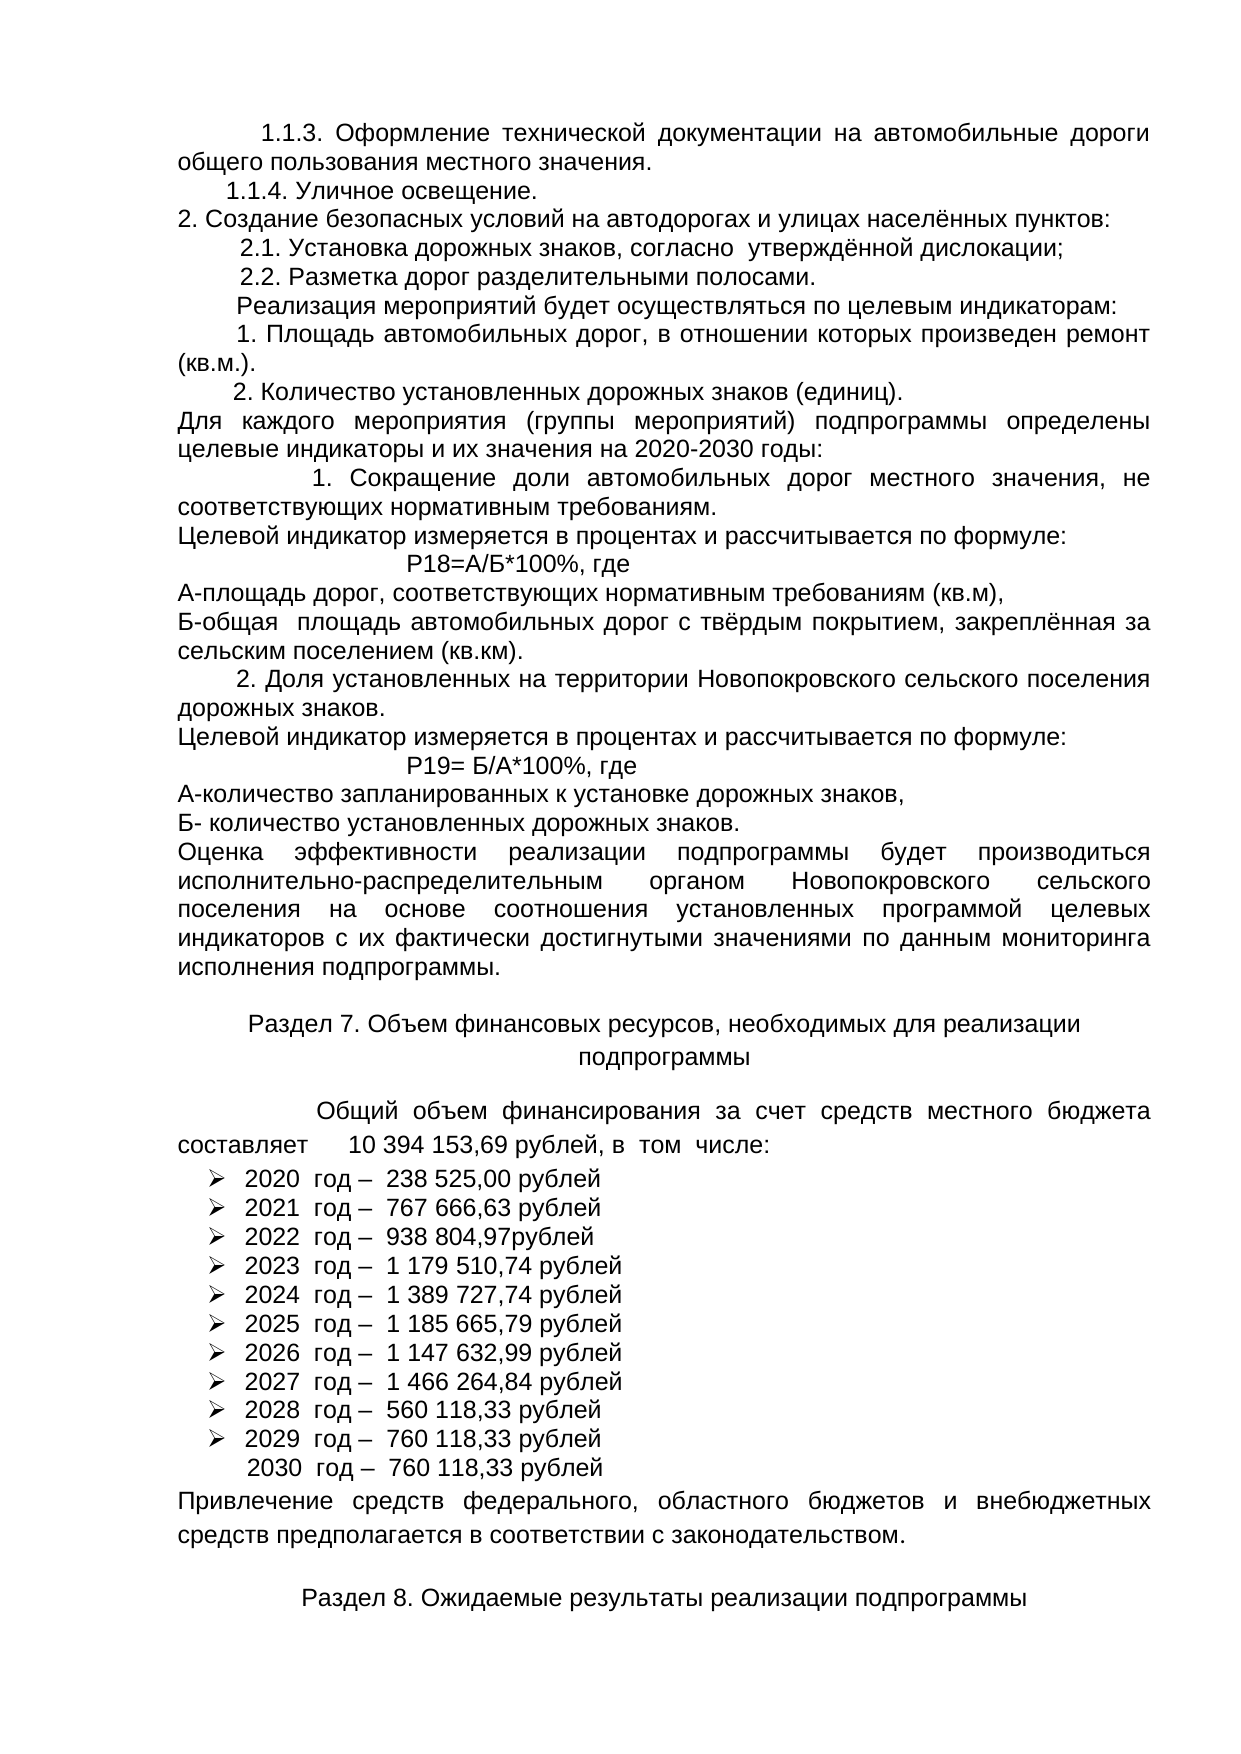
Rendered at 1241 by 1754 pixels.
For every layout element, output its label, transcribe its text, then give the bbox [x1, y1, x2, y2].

list 2020 год – 238 525,00 рублей [207, 1164, 1152, 1193]
text Реализация мероприятий будет осуществляться по целевым индикаторам: [177, 291, 1152, 319]
text Целевой индикатор измеряется в процентах и рассчитывается по формуле: [177, 521, 1152, 549]
list 2028 год – 560 118,33 рублей [207, 1395, 1152, 1424]
text 2. Количество установленных дорожных знаков (единиц). [177, 377, 1152, 406]
text Целевой индикатор измеряется в процентах и рассчитывается по формуле: [177, 722, 1152, 751]
list 2025 год – 1 185 665,79 рублей [207, 1309, 1152, 1338]
text 2. Создание безопасных условий на автодорогах и улицах населённых пунктов: [177, 204, 1152, 233]
text Б- количество установленных дорожных знаков. [177, 808, 1152, 837]
text Раздел 8. Ожидаемые результаты реализации подпрограммы [177, 1583, 1152, 1612]
text Общий объем финансирования за счет средств местного бюджета составляет 10 394 153,69 рублей, в том числе: [177, 1096, 1152, 1160]
text 2030 год – 760 118,33 рублей [177, 1453, 1152, 1482]
list 2024 год – 1 389 727,74 рублей [207, 1280, 1152, 1309]
list 2029 год – 760 118,33 рублей [207, 1424, 1152, 1453]
list 2022 год – 938 804,97рублей [207, 1222, 1152, 1251]
text Для каждого мероприятия (группы мероприятий) подпрограммы определены целевые индикаторы и их значения на 2020-2030 годы: [177, 406, 1152, 463]
text Оценка эффективности реализации подпрограммы будет производиться исполнительно-распределительным органом Новопокровского сельского поселения на основе соотношения установленных программой целевых индикаторов с их фактически достигнутыми значениями по данным мониторинга исполнения подпрограммы. [177, 837, 1152, 981]
text А-количество запланированных к установке дорожных знаков, [177, 779, 1152, 808]
text 1.1.4. Уличное освещение. [177, 176, 1152, 204]
text А-площадь дорог, соответствующих нормативным требованиям (кв.м), [177, 578, 1152, 607]
list 2026 год – 1 147 632,99 рублей [207, 1338, 1152, 1366]
text Р19= Б/А*100%, где [177, 751, 1152, 779]
text Б-общая площадь автомобильных дорог с твёрдым покрытием, закреплённая за сельским поселением (кв.км). [177, 607, 1152, 664]
text 2.2. Разметка дорог разделительными полосами. [177, 262, 1152, 291]
list 2023 год – 1 179 510,74 рублей [207, 1251, 1152, 1280]
text 2. Доля установленных на территории Новопокровского сельского поселения дорожных знаков. [177, 664, 1152, 722]
list 2021 год – 767 666,63 рублей [207, 1193, 1152, 1222]
list 2027 год – 1 466 264,84 рублей [207, 1366, 1152, 1395]
text 1.1.3. Оформление технической документации на автомобильные дороги общего пользования местного значения. [177, 118, 1152, 176]
text Раздел 7. Объем финансовых ресурсов, необходимых для реализации подпрограммы [177, 1009, 1152, 1071]
text Привлечение средств федерального, областного бюджетов и внебюджетных средств предполагается в соответствии с законодательством. [177, 1486, 1152, 1550]
text 1. Площадь автомобильных дорог, в отношении которых произведен ремонт (кв.м.). [177, 319, 1152, 377]
text 2.1. Установка дорожных знаков, согласно утверждённой дислокации; [177, 233, 1152, 262]
text 1. Сокращение доли автомобильных дорог местного значения, не соответствующих нормативным требованиям. [177, 463, 1152, 521]
text Р18=А/Б*100%, где [177, 549, 1152, 578]
